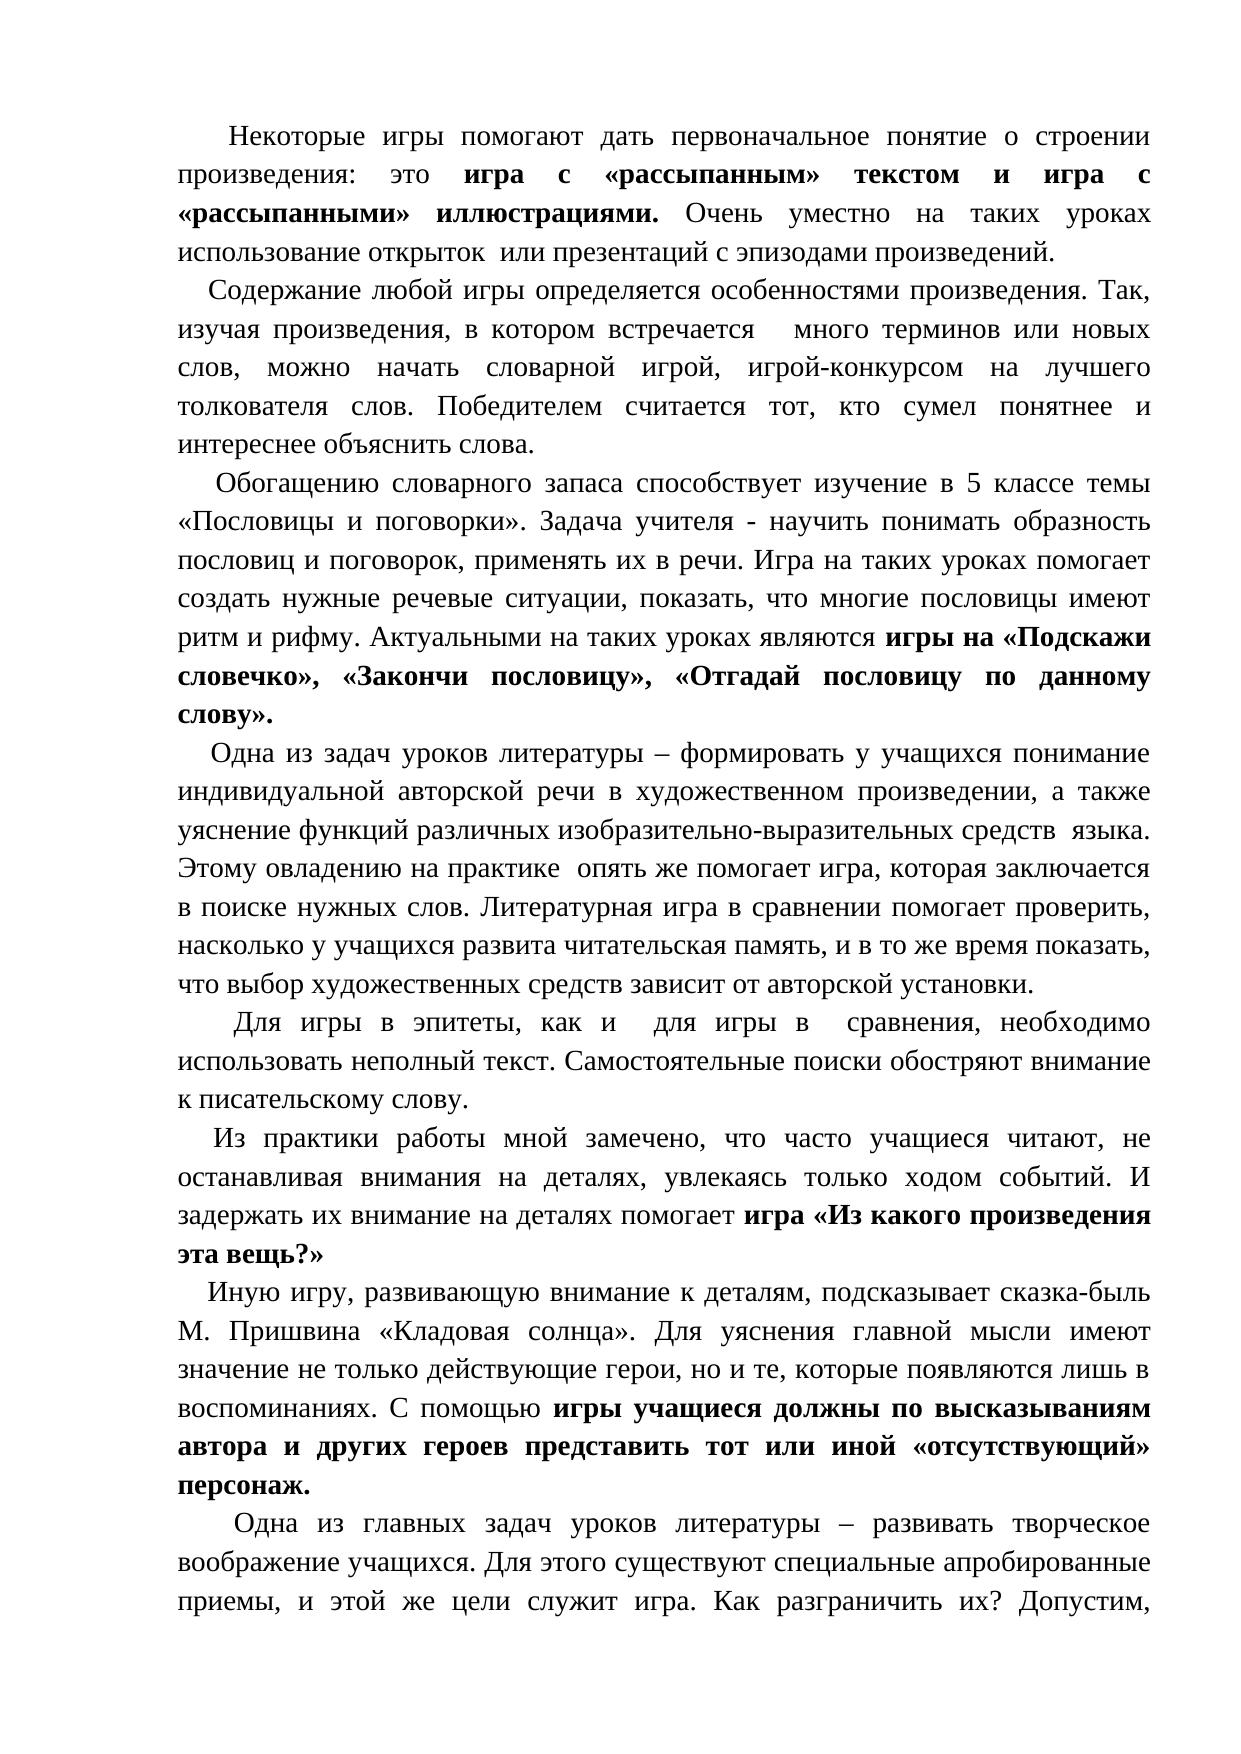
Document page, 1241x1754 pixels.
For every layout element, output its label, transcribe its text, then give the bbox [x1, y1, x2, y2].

text Из практики работы мной замечено, что часто учащиеся читают, не останавливая внимания на деталях, увлекаясь только ходом событий. И задержать их внимание на деталях помогает игра «Из какого произведения эта вещь?» [177, 1120, 1152, 1269]
text Одна из задач уроков литературы – формировать у учащихся понимание индивидуальной авторской речи в художественном произведении, а также уяснение функций различных изобразительно-выразительных средств языка. Этому овладению на практике опять же помогает игра, которая заключается в поиске нужных слов. Литературная игра в сравнении помогает проверить, насколько у учащихся развита читательская память, и в то же время показать, что выбор художественных средств зависит от авторской установки. [177, 735, 1152, 999]
text Для игры в эпитеты, как и для игры в сравнения, необходимо использовать неполный текст. Самостоятельные поиски обостряют внимание к писательскому слову. [177, 1004, 1152, 1115]
text Обогащению словарного запаса способствует изучение в 5 классе темы «Пословицы и поговорки». Задача учителя - научить понимать образность пословиц и поговорок, применять их в речи. Игра на таких уроках помогает создать нужные речевые ситуации, показать, что многие пословицы имеют ритм и рифму. Актуальными на таких уроках являются игры на «Подскажи словечко», «Закончи пословицу», «Отгадай пословицу по данному слову». [177, 465, 1152, 730]
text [177, 1506, 1152, 1616]
text Иную игру, развивающую внимание к деталям, подсказывает сказка-быль М. Пришвина «Кладовая солнца». Для уяснения главной мысли имеют значение не только действующие герои, но и те, которые появляются лишь в воспоминаниях. С помощью игры учащиеся должны по высказываниям автора и других героев представить тот или иной «отсутствующий» персонаж. [177, 1274, 1152, 1501]
text Содержание любой игры определяется особенностями произведения. Так, изучая произведения, в котором встречается много терминов или новых слов, можно начать словарной игрой, игрой-конкурсом на лучшего толкователя слов. Победителем считается тот, кто сумел понятнее и интереснее объяснить слова. [177, 272, 1152, 460]
text Некоторые игры помогают дать первоначальное понятие о строении произведения: это игра с «рассыпанным» текстом и игра с «рассыпанными» иллюстрациями. Очень уместно на таких уроках использование открыток или презентаций с эпизодами произведений. [177, 118, 1152, 267]
